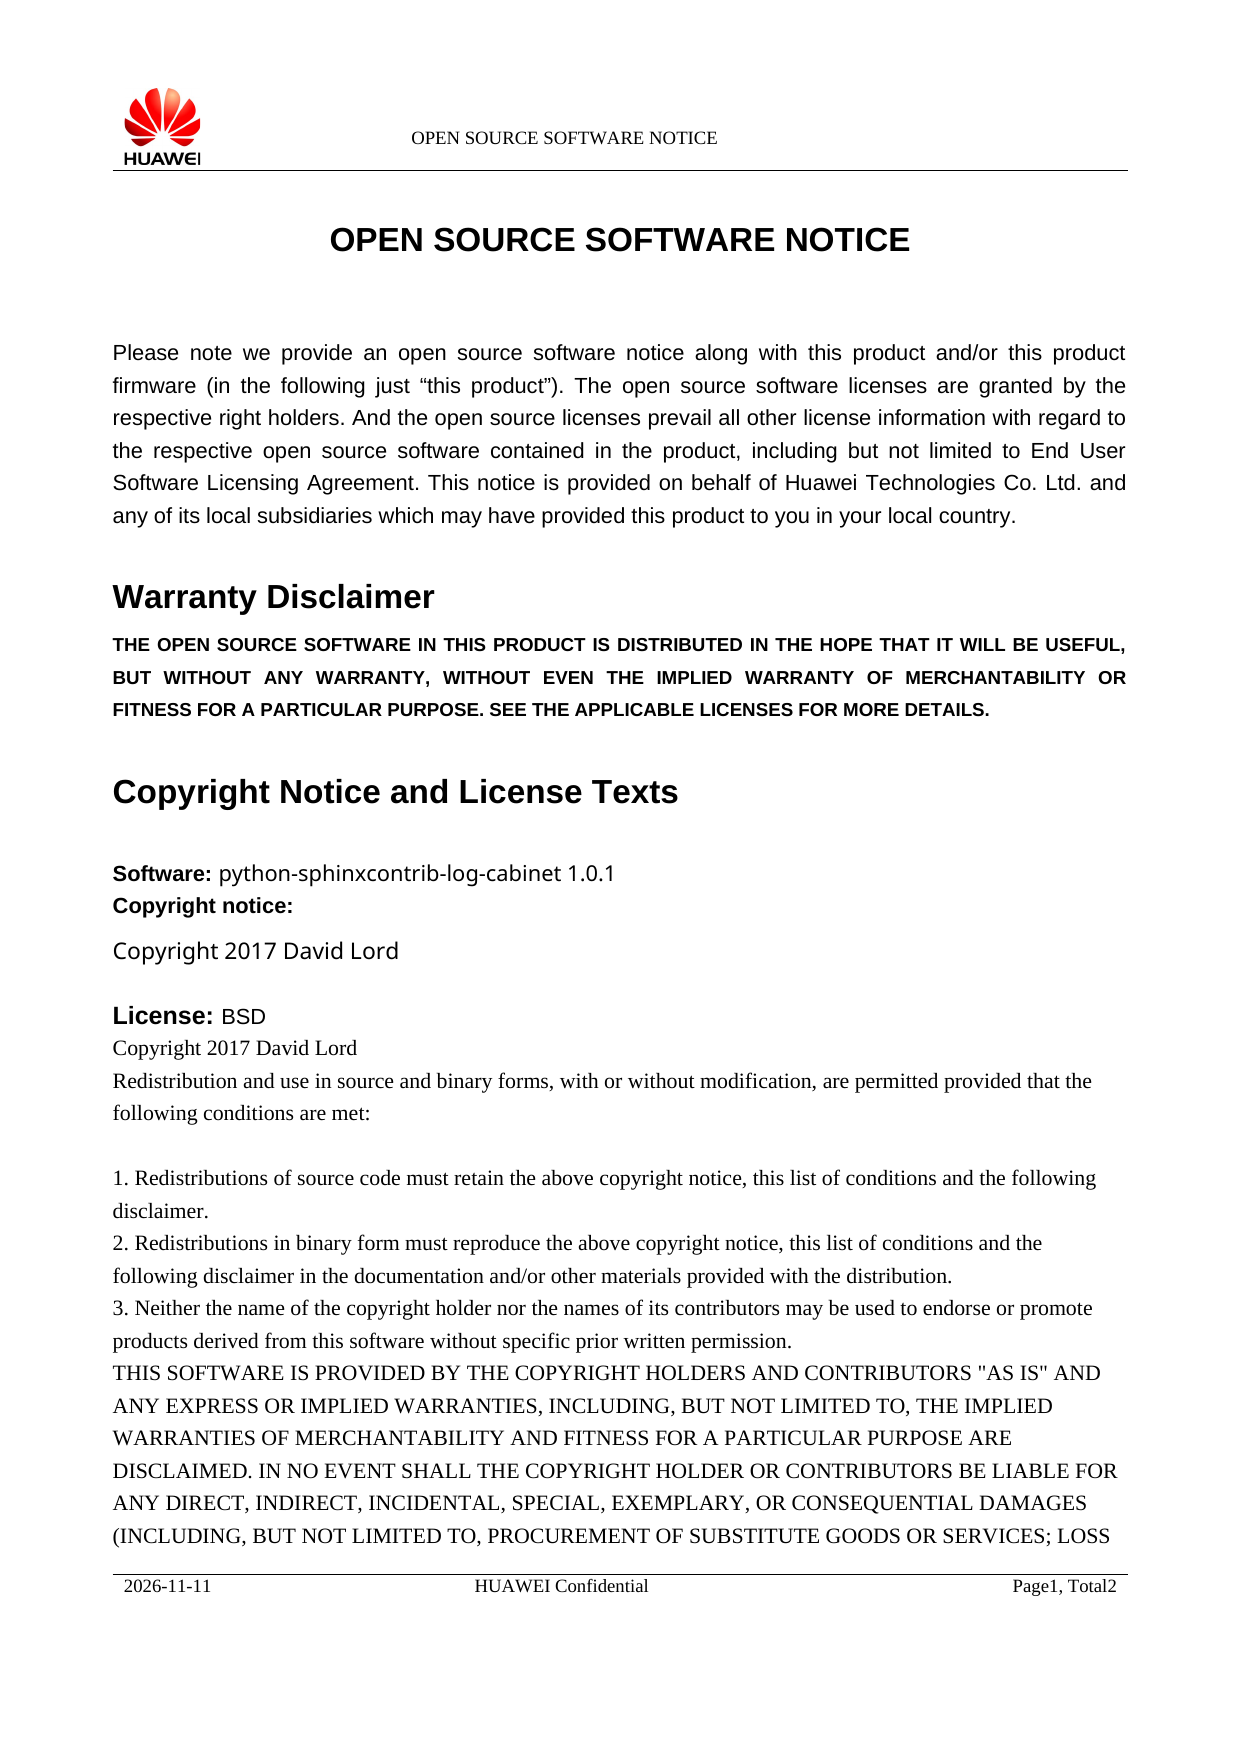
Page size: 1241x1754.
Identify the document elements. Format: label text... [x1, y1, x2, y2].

picture [124, 88, 201, 165]
text License: BSD [112, 999, 1128, 1031]
text Copyright 2017 David Lord [112, 1031, 1128, 1064]
title Software: python-sphinxcontrib-log-cabinet 1.0.1 [112, 856, 1128, 889]
text Redistribution and use in source and binary forms, with or without modification, are permitted provided that the following conditions are met: [112, 1064, 1128, 1129]
text 1. Redistributions of source code must retain the above copyright notice, this list of conditions and the following disclaimer. [112, 1161, 1128, 1226]
text Warranty Disclaimer [112, 564, 1128, 629]
text Copyright notice: [112, 889, 1128, 921]
text OPEN SOURCE SOFTWARE NOTICE [112, 206, 1128, 271]
text 2. Redistributions in binary form must reproduce the above copyright notice, this list of conditions and the following disclaimer in the documentation and/or other materials provided with the distribution. [112, 1226, 1128, 1291]
text Please note we provide an open source software notice along with this product and/or this product firmware (in the following just “this product”). The open source software licenses are granted by the respective right holders. And the open source licenses prevail all other license information with regard to the respective open source software contained in the product, including but not limited to End User Software Licensing Agreement. This notice is provided on behalf of Huawei Technologies Co. Ltd. and any of its local subsidiaries which may have provided this product to you in your local country. [112, 336, 1128, 531]
text Copyright 2017 David Lord [112, 934, 1128, 999]
text Copyright Notice and License Texts [112, 759, 1128, 824]
text The open source software in this product is distributed in the hope that it will be useful, but WITHOUT ANY WARRANTY, without even the implied warranty of MERCHANTABILITY or FITNESS FOR A PARTICULAR PURPOSE. See the applicable licenses for more details. [112, 629, 1128, 726]
text 3. Neither the name of the copyright holder nor the names of its contributors may be used to endorse or promote products derived from this software without specific prior written permission. [112, 1291, 1128, 1356]
